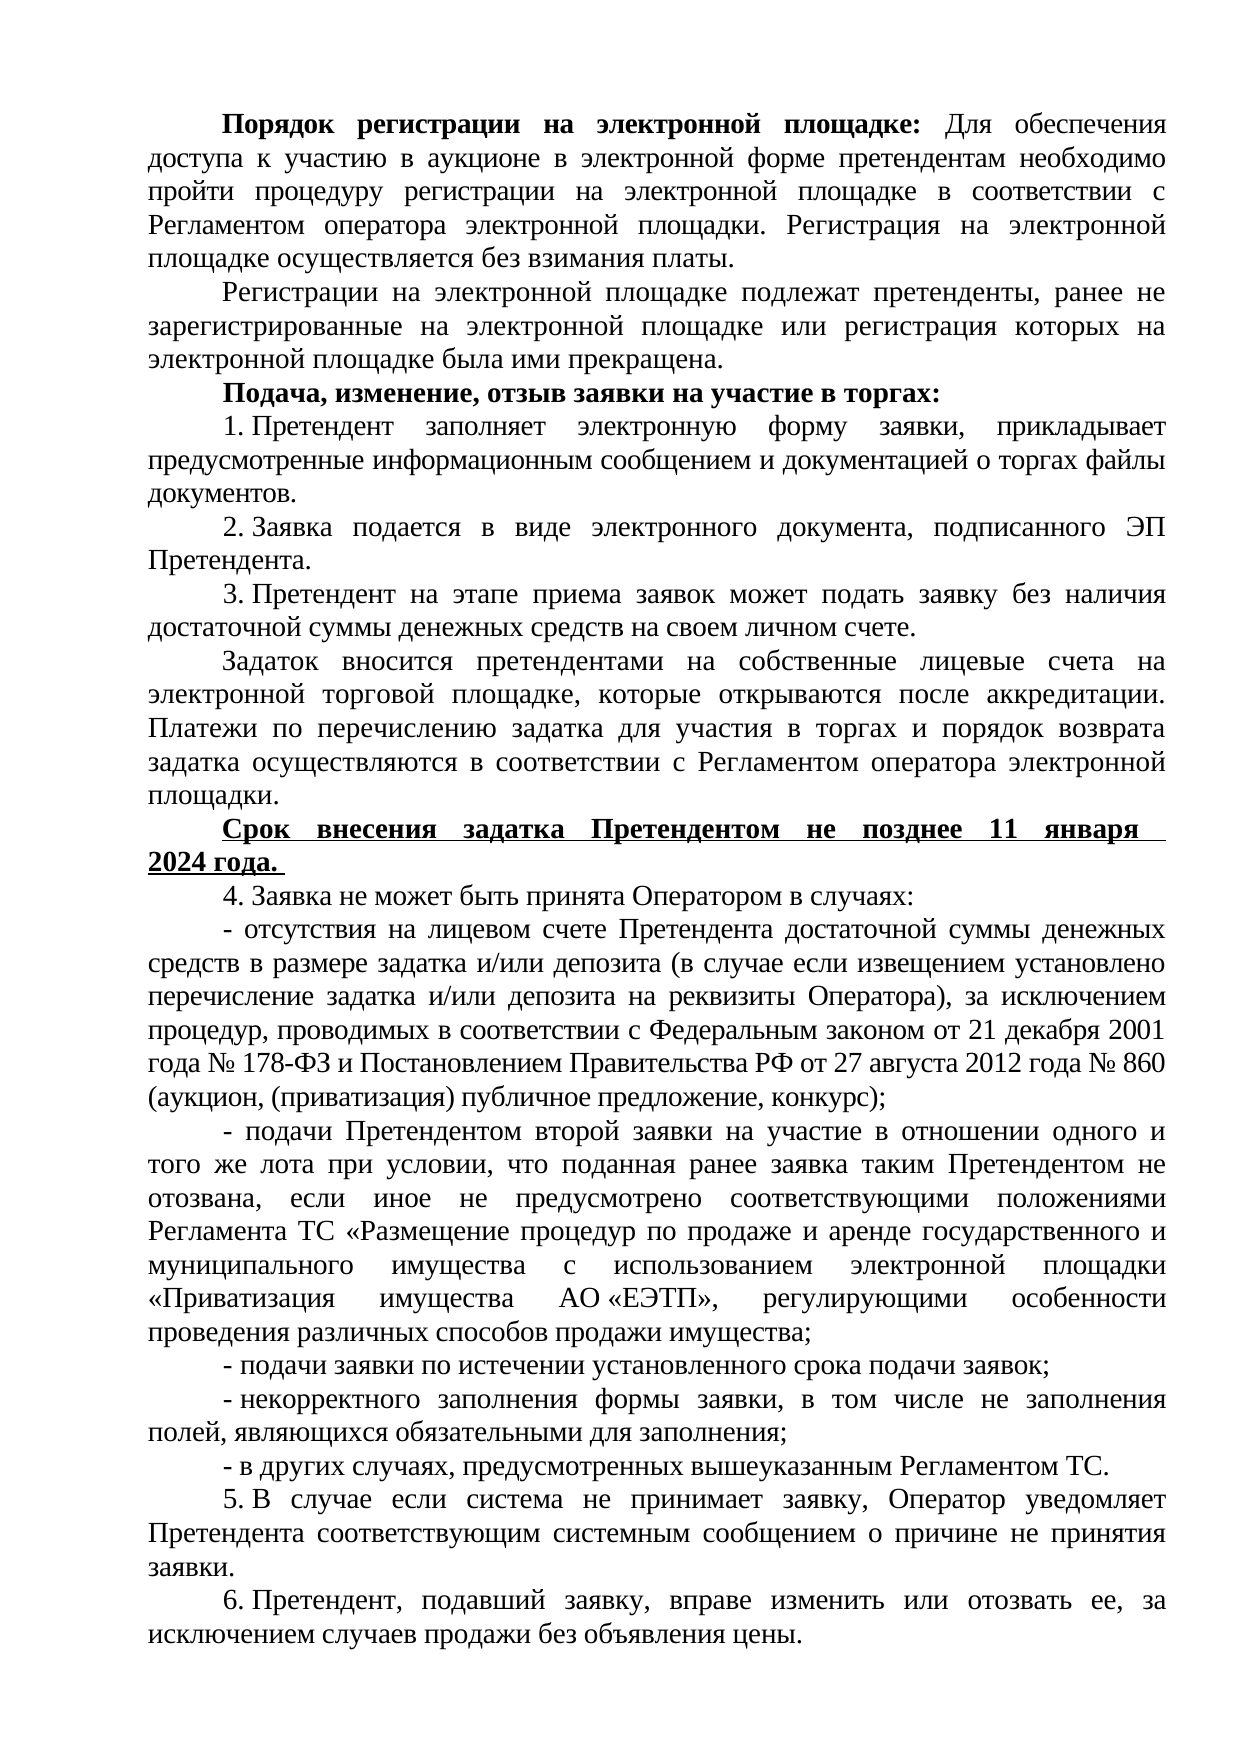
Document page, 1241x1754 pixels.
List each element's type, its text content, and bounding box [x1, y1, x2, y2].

text Задаток вносится претендентами на собственные лицевые счета на электронной торговой площадке, которые открываются после аккредитации. Платежи по перечислению задатка для участия в торгах и порядок возврата задатка осуществляются в соответствии с Регламентом оператора электронной площадки. [148, 643, 1166, 811]
text - подачи Претендентом второй заявки на участие в отношении одного и того же лота при условии, что поданная ранее заявка таким Претендентом не отозвана, если иное не предусмотрено соответствующими положениями Регламента ТС «Размещение процедур по продаже и аренде государственного и муниципального имущества с использованием электронной площадки «Приватизация имущества АО «ЕЭТП», регулирующими особенности проведения различных способов продажи имущества; [148, 1113, 1166, 1347]
text Регистрации на электронной площадке подлежат претенденты, ранее не зарегистрированные на электронной площадке или регистрация которых на электронной площадке была ими прекращена. [148, 274, 1166, 375]
text - подачи заявки по истечении установленного срока подачи заявок; [148, 1347, 1166, 1381]
text Срок внесения задатка Претендентом не позднее 11 января 2024 года. [148, 811, 1166, 878]
text 6. Претендент, подавший заявку, вправе изменить или отозвать ее, за исключением случаев продажи без объявления цены. [148, 1582, 1166, 1649]
text 5. В случае если система не принимает заявку, Оператор уведомляет Претендента соответствующим системным сообщением о причине не принятия заявки. [148, 1482, 1166, 1582]
text 1. Претендент заполняет электронную форму заявки, прикладывает предусмотренные информационным сообщением и документацией о торгах файлы документов. [148, 408, 1166, 509]
text - в других случаях, предусмотренных вышеуказанным Регламентом ТС. [148, 1448, 1166, 1482]
text Порядок регистрации на электронной площадке: Для обеспечения доступа к участию в аукционе в электронной форме претендентам необходимо пройти процедуру регистрации на электронной площадке в соответствии с Регламентом оператора электронной площадки. Регистрация на электронной площадке осуществляется без взимания платы. [148, 106, 1166, 274]
text 3. Претендент на этапе приема заявок может подать заявку без наличия достаточной суммы денежных средств на своем личном счете. [148, 576, 1166, 643]
text 2. Заявка подается в виде электронного документа, подписанного ЭП Претендента. [148, 509, 1166, 576]
text 4. Заявка не может быть принята Оператором в случаях: [148, 878, 1166, 911]
text - некорректного заполнения формы заявки, в том числе не заполнения полей, являющихся обязательными для заполнения; [148, 1381, 1166, 1448]
text Подача, изменение, отзыв заявки на участие в торгах: [148, 375, 1166, 408]
text - отсутствия на лицевом счете Претендента достаточной суммы денежных средств в размере задатка и/или депозита (в случае если извещением установлено перечисление задатка и/или депозита на реквизиты Оператора), за исключением процедур, проводимых в соответствии с Федеральным законом от 21 декабря 2001 года № 178-ФЗ и Постановлением Правительства РФ от 27 августа 2012 года № 860 (аукцион, (приватизация) публичное предложение, конкурс); [148, 911, 1166, 1113]
